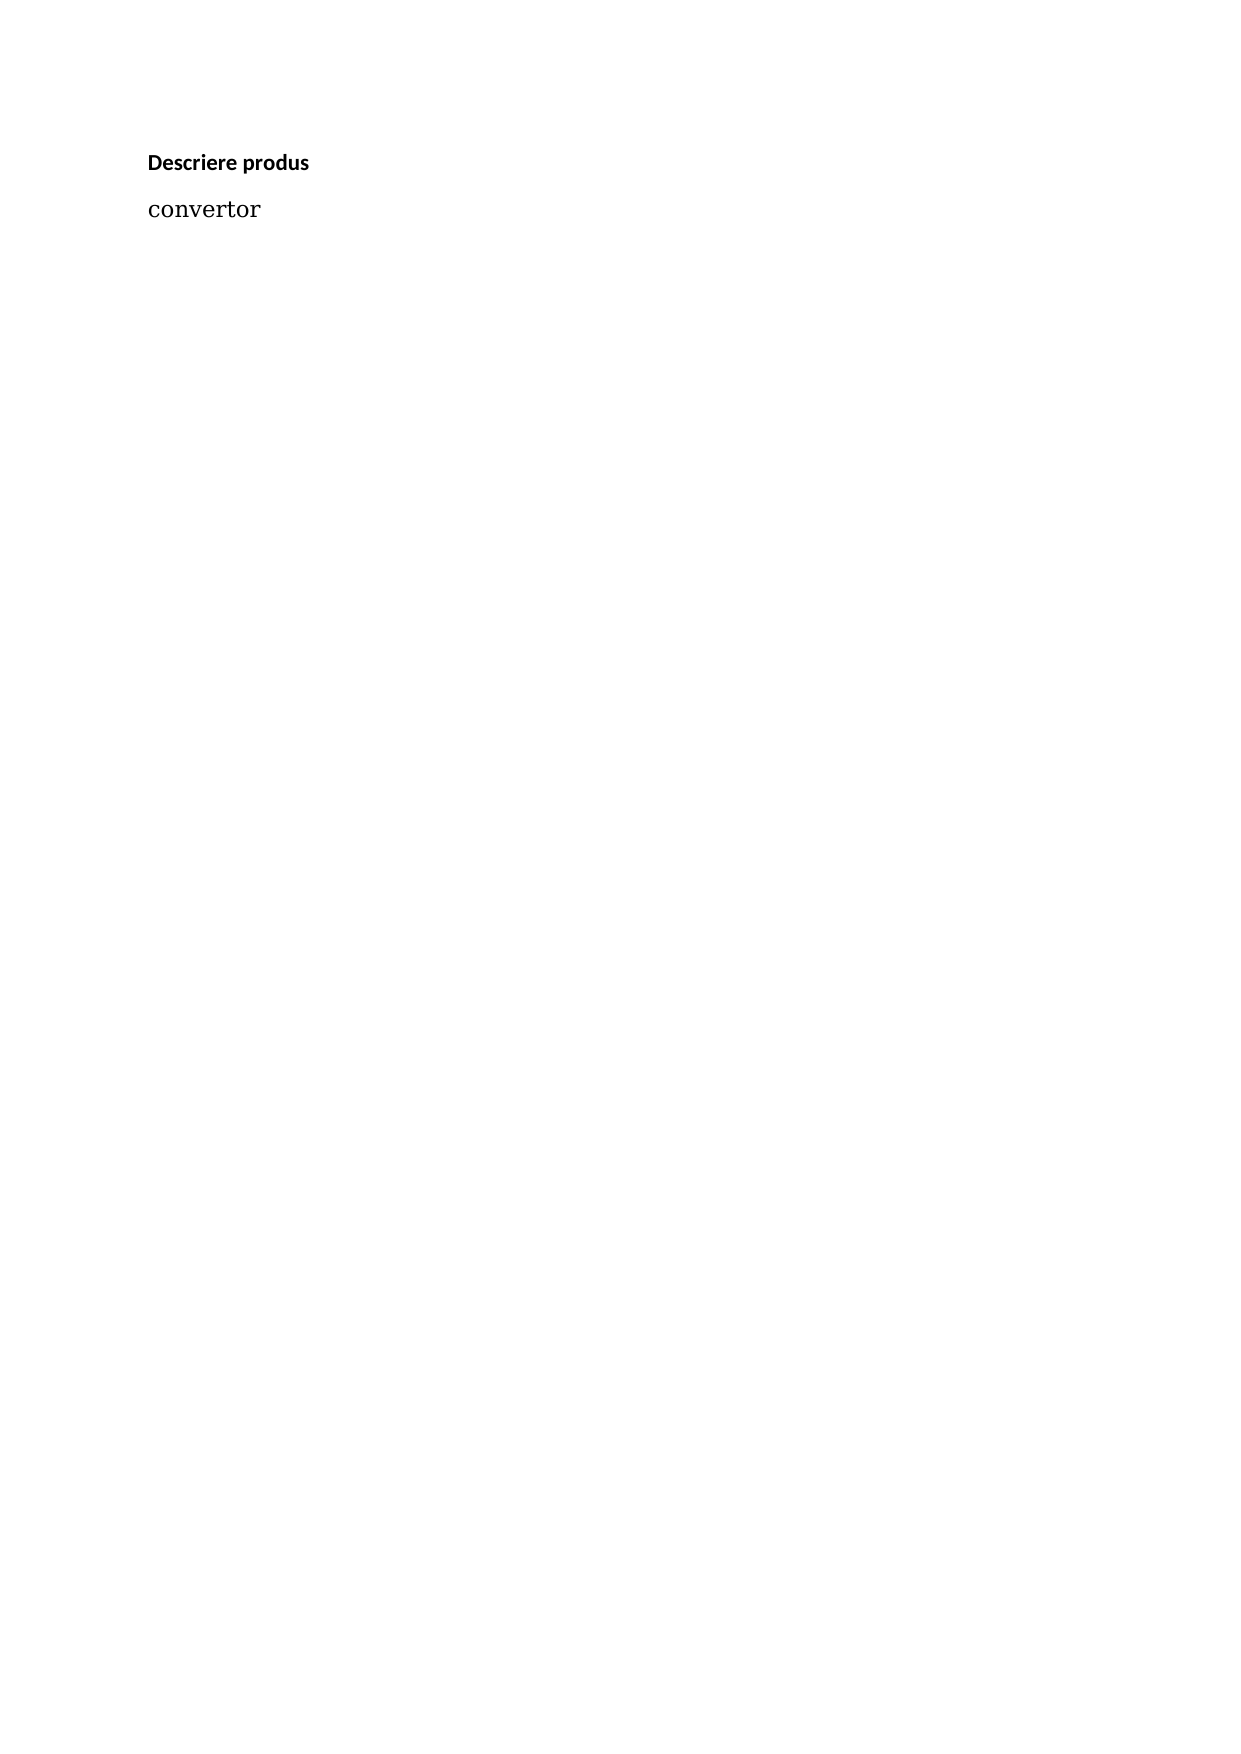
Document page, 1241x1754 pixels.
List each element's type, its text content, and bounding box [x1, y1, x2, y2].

text convertor [148, 194, 1093, 222]
text Descriere produs [148, 148, 1093, 176]
